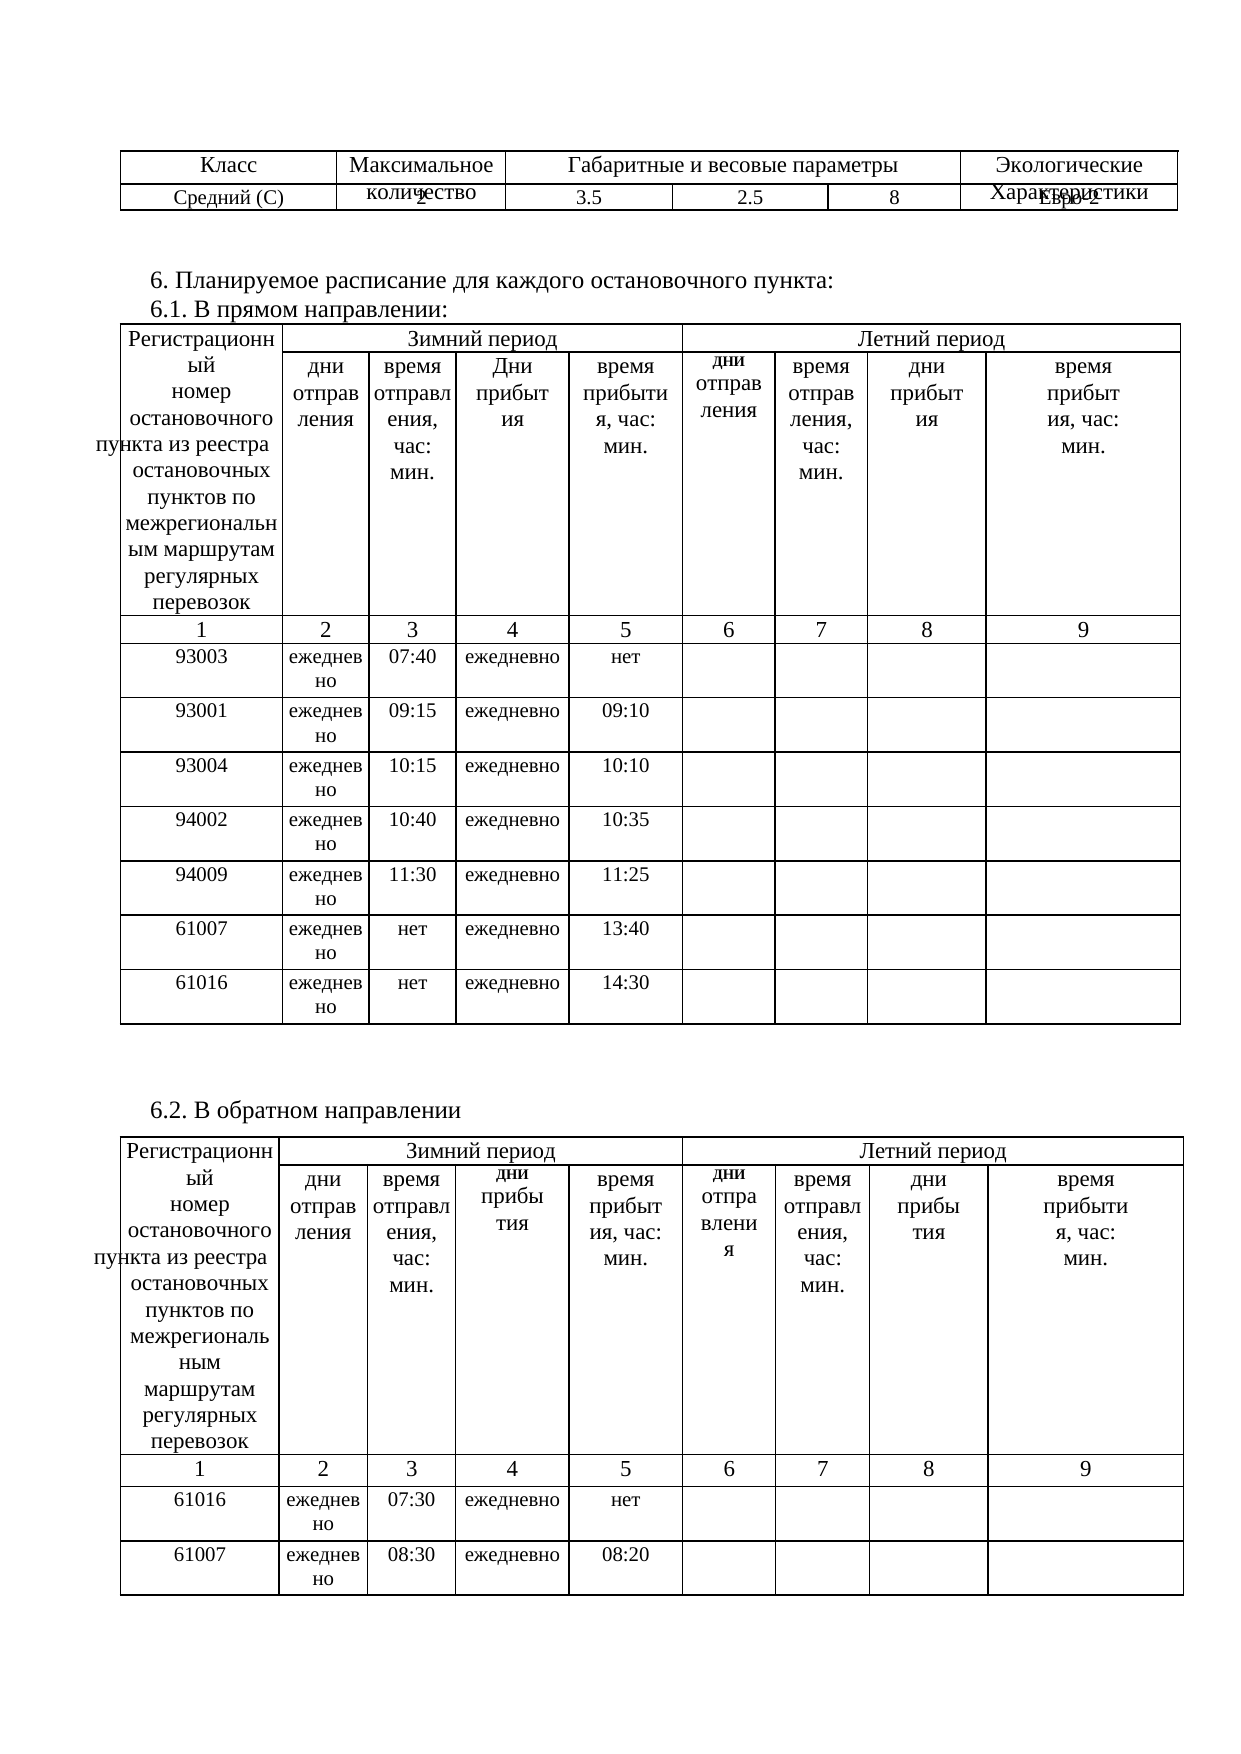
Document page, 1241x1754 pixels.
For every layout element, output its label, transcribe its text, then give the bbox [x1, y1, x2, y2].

table_cell Средний (С) [121, 185, 336, 209]
table_cell [868, 644, 985, 697]
table_cell 4 [456, 1455, 568, 1486]
table_header Класс [121, 152, 336, 183]
table_cell ДНИ отпра влени я [683, 1166, 775, 1454]
table_cell ежедневно [283, 916, 368, 969]
table_cell 8 [829, 185, 960, 209]
table_cell ежедневно [457, 753, 568, 806]
table_cell ежедневно [457, 916, 568, 969]
table_cell ДНИ прибы тия [456, 1166, 568, 1454]
table_cell ежедневно [280, 1487, 367, 1540]
table_cell 6 [683, 616, 774, 642]
table_cell время отправл ения, час: мин. [370, 353, 455, 614]
table_cell [776, 862, 867, 914]
table_cell ежедневно [283, 644, 368, 697]
table_cell 5 [570, 1455, 682, 1486]
table_cell ежедневно [280, 1542, 367, 1594]
table_cell 7 [776, 616, 867, 642]
table_cell ежедневно [457, 698, 568, 751]
table_cell [987, 970, 1180, 1023]
table_cell 10:35 [570, 807, 682, 860]
table_cell время прибыт ия, час: мин. [570, 1166, 682, 1454]
table_cell [989, 1487, 1183, 1540]
table_cell 5 [570, 616, 682, 642]
table_cell нет [370, 916, 455, 969]
table_cell 09:10 [570, 698, 682, 751]
table_cell 2 [337, 185, 505, 209]
table_header Максимальное количество [337, 152, 505, 183]
table_cell 61007 [121, 916, 282, 969]
table_cell 2.5 [673, 185, 827, 209]
table_cell [868, 916, 985, 969]
table_cell 4 [457, 616, 568, 642]
table_cell 93003 [121, 644, 282, 697]
table_cell время отправл ения, час: мин. [776, 1166, 869, 1454]
table_header Габаритные и весовые параметры [506, 152, 960, 183]
table_cell 61016 [121, 1487, 278, 1540]
table_cell [868, 698, 985, 751]
table_cell [776, 970, 867, 1023]
table_cell время отправ ления, час: мин. [776, 353, 867, 614]
table_cell 10:15 [370, 753, 455, 806]
table_cell 6 [683, 1455, 775, 1486]
table_cell 9 [987, 616, 1180, 642]
table_cell дни прибыт ия [868, 353, 985, 614]
table_cell 2 [280, 1455, 367, 1486]
table_header Летний период [683, 325, 1180, 351]
table_cell [987, 753, 1180, 806]
table_cell время отправл ения, час: мин. [368, 1166, 455, 1454]
table_cell [683, 644, 774, 697]
table_cell 94002 [121, 807, 282, 860]
table_cell [870, 1487, 987, 1540]
table_cell [683, 1487, 775, 1540]
table_header Зимний период [280, 1138, 682, 1164]
table_cell 3 [368, 1455, 455, 1486]
table_cell ежедневно [457, 862, 568, 914]
table_cell [868, 753, 985, 806]
table_cell 08:30 [368, 1542, 455, 1594]
table_header Регистрационный номер остановочного пункта из реестра остановочных пунктов по межрегиональным маршрутам регулярных перевозок [121, 325, 282, 614]
table_cell 8 [870, 1455, 987, 1486]
table_cell [683, 862, 774, 914]
table_cell ежедневно [283, 753, 368, 806]
table_cell [776, 698, 867, 751]
table_cell 10:10 [570, 753, 682, 806]
table_cell время прибыти я, час: мин. [570, 353, 682, 614]
table_cell ежедневно [283, 807, 368, 860]
table_cell Дни прибыт ия [457, 353, 568, 614]
table_header Экологические Характеристики [961, 152, 1177, 183]
table_cell [776, 807, 867, 860]
table_cell [776, 644, 867, 697]
table_cell [683, 970, 774, 1023]
table_header Летний период [683, 1138, 1183, 1164]
table_cell [683, 753, 774, 806]
table_cell дни отправ ления [280, 1166, 367, 1454]
table_cell 3.5 [506, 185, 672, 209]
table_header Зимний период [283, 325, 682, 351]
table_cell 09:15 [370, 698, 455, 751]
table_cell дни прибы тия [870, 1166, 987, 1454]
table_cell 61016 [121, 970, 282, 1023]
table_cell [868, 970, 985, 1023]
table_cell [987, 807, 1180, 860]
table_cell нет [370, 970, 455, 1023]
table_cell ежедневно [457, 970, 568, 1023]
table_cell [870, 1542, 987, 1594]
table_cell [776, 1487, 869, 1540]
table_cell 14:30 [570, 970, 682, 1023]
table_cell 7 [776, 1455, 869, 1486]
table_cell 11:30 [370, 862, 455, 914]
table_cell [776, 1542, 869, 1594]
table_cell ежедневно [283, 970, 368, 1023]
table_cell [987, 862, 1180, 914]
table_cell нет [570, 1487, 682, 1540]
table_cell 93001 [121, 698, 282, 751]
table_cell ежедневно [283, 862, 368, 914]
table_cell ежедневно [456, 1542, 568, 1594]
table_cell [683, 916, 774, 969]
text 6. Планируемое расписание для каждого остановочного пункта: [150, 266, 1090, 294]
table_cell 94009 [121, 862, 282, 914]
table_cell ежедневно [283, 698, 368, 751]
table_cell 9 [989, 1455, 1183, 1486]
table_cell 13:40 [570, 916, 682, 969]
table_cell 61007 [121, 1542, 278, 1594]
table_cell [987, 644, 1180, 697]
table_cell 1 [121, 616, 282, 642]
table_cell время прибыт ия, час: мин. [987, 353, 1180, 614]
table_cell [776, 916, 867, 969]
table_cell [868, 862, 985, 914]
table_cell [989, 1542, 1183, 1594]
table_cell 93004 [121, 753, 282, 806]
table_cell дни отправ ления [283, 353, 368, 614]
table_cell ДНИ отправ ления [683, 353, 774, 614]
table_cell [776, 753, 867, 806]
text 6.1. В прямом направлении: [150, 294, 1090, 323]
table_cell 2 [283, 616, 368, 642]
table_cell Евро-2 [961, 185, 1177, 209]
table_cell [987, 698, 1180, 751]
table_cell 10:40 [370, 807, 455, 860]
table_cell [987, 916, 1180, 969]
table_cell 08:20 [570, 1542, 682, 1594]
text 6.2. В обратном направлении [150, 1095, 1090, 1123]
table_cell нет [570, 644, 682, 697]
table_cell 07:40 [370, 644, 455, 697]
table_cell [683, 807, 774, 860]
table_cell ежедневно [456, 1487, 568, 1540]
table_cell время прибыти я, час: мин. [989, 1166, 1183, 1454]
table_cell ежедневно [457, 644, 568, 697]
table_cell 1 [121, 1455, 278, 1486]
table_cell 3 [370, 616, 455, 642]
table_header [121, 1138, 278, 1454]
table_cell 8 [868, 616, 985, 642]
table_cell ежедневно [457, 807, 568, 860]
table_cell [683, 698, 774, 751]
table_cell [683, 1542, 775, 1594]
table_cell [868, 807, 985, 860]
table_cell 11:25 [570, 862, 682, 914]
table_cell 07:30 [368, 1487, 455, 1540]
